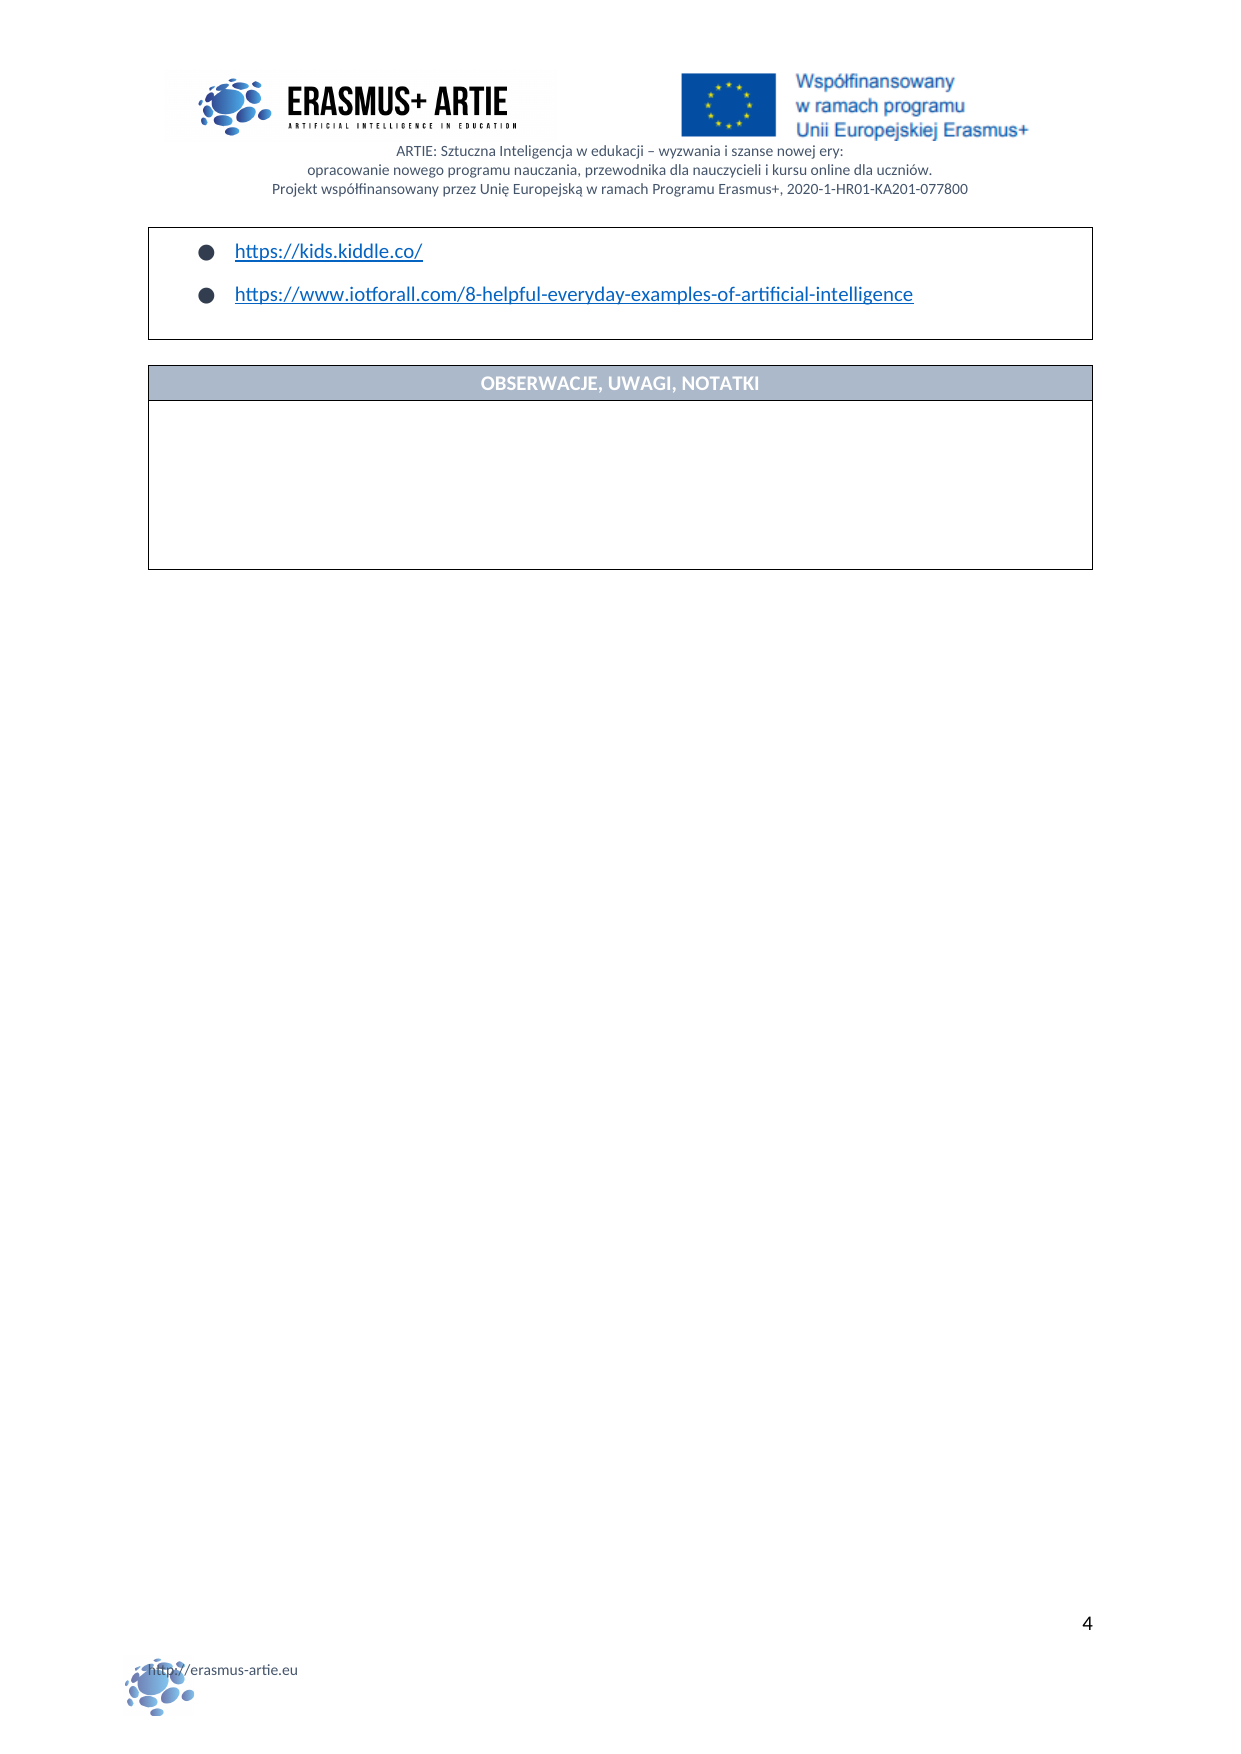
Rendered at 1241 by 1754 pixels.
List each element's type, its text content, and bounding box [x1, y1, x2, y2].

table_cell [149, 401, 1092, 569]
table_header OBSERWACJE, UWAGI, NOTATKI [149, 366, 1092, 400]
picture [164, 69, 557, 142]
picture [669, 65, 1076, 141]
picture [122, 1655, 195, 1716]
